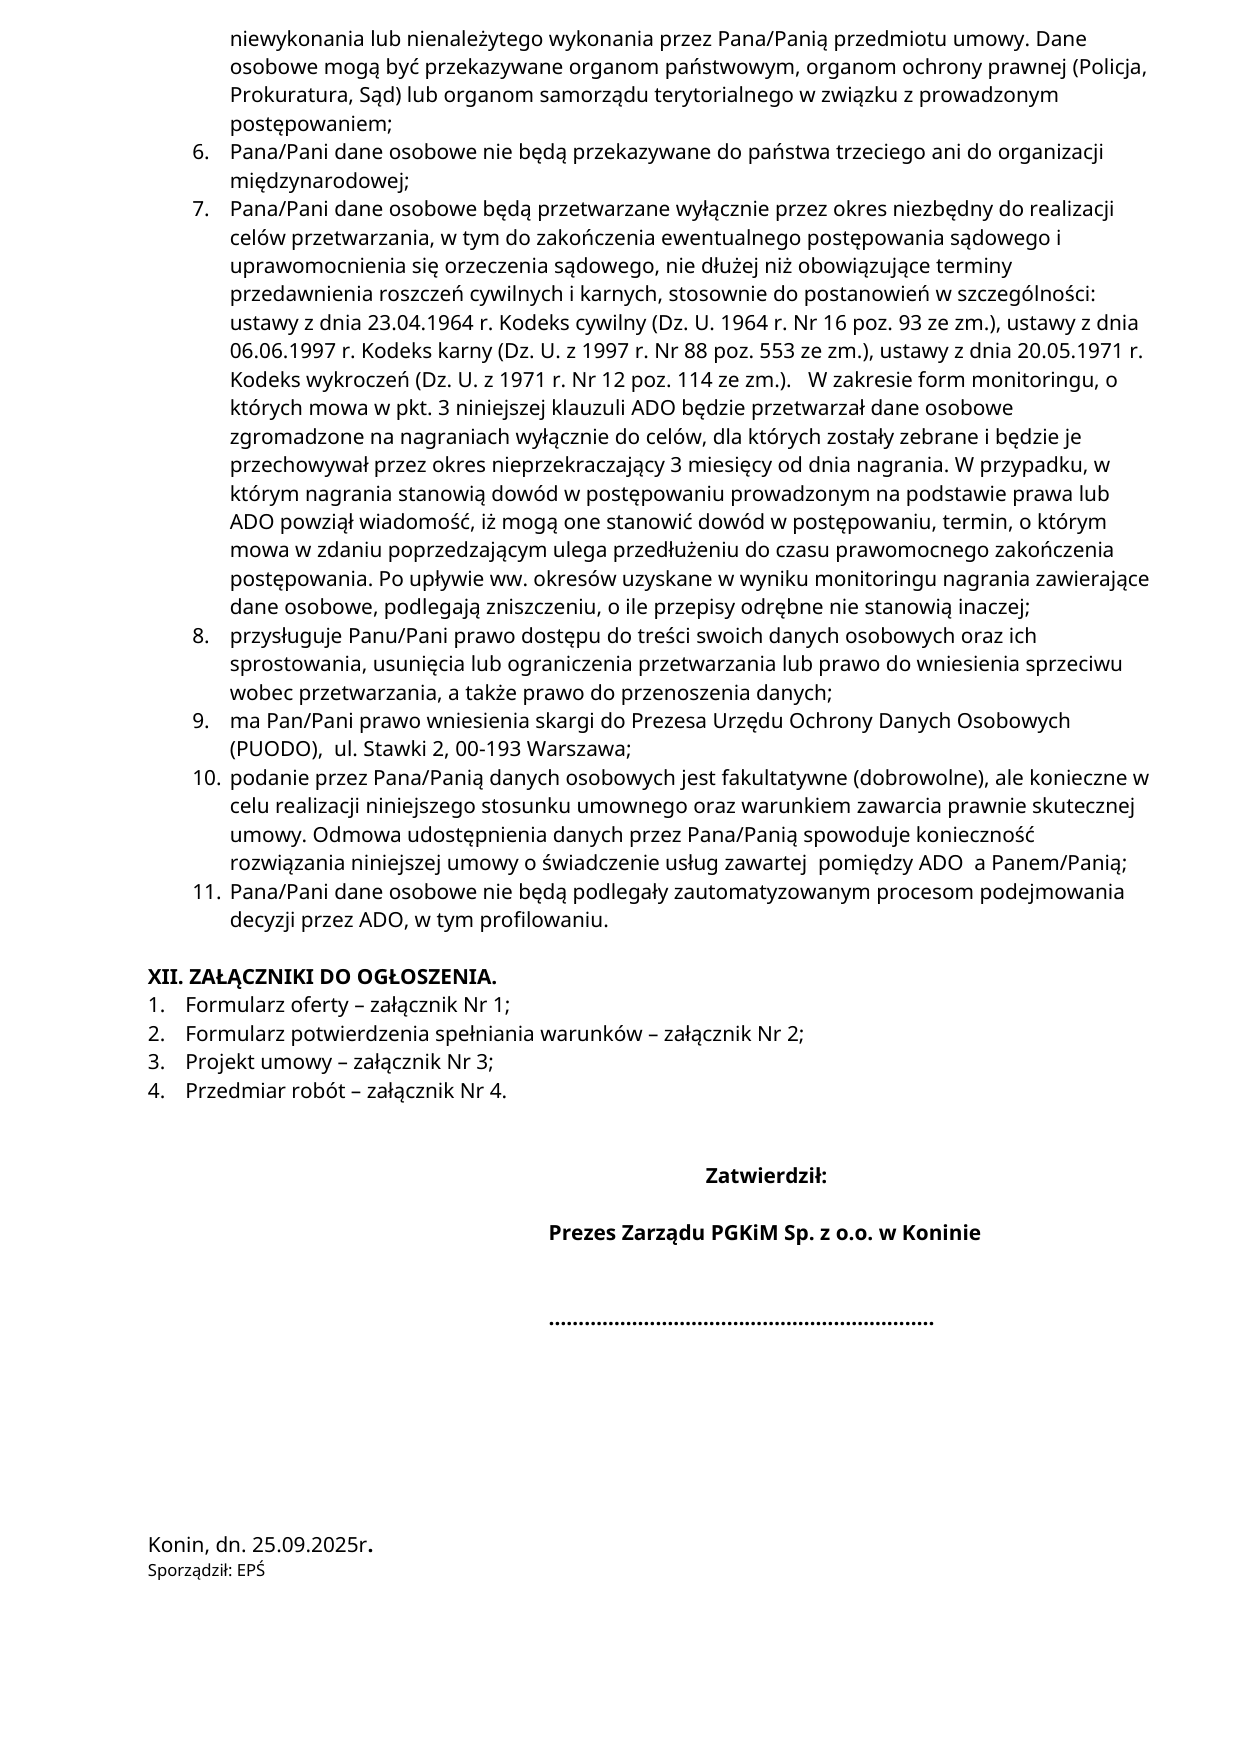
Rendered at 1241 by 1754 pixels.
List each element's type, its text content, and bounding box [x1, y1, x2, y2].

text XII. ZAŁĄCZNIKI DO OGŁOSZENIA. [148, 962, 1152, 991]
text Sporządził: EPŚ [148, 1559, 1152, 1582]
text Zatwierdził: [148, 1161, 1152, 1189]
list Pana/Pani dane osobowe nie będą przekazywane do państwa trzeciego ani do organizacji międzynarodowej; [192, 137, 1152, 194]
list Projekt umowy – załącznik Nr 3; [148, 1047, 1152, 1076]
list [192, 24, 1152, 137]
text Konin, dn. 25.09.2025r. [148, 1531, 1152, 1559]
list Pana/Pani dane osobowe nie będą podlegały zautomatyzowanym procesom podejmowania decyzji przez ADO, w tym profilowaniu. [192, 877, 1152, 934]
list Formularz oferty – załącznik Nr 1; [148, 991, 1152, 1019]
text ……………………………………………………….. [148, 1303, 1152, 1332]
text postępowania. Po upływie ww. okresów uzyskane w wyniku monitoringu nagrania zawierające dane osobowe, podlegają zniszczeniu, o ile przepisy odrębne nie stanowią inaczej; [229, 564, 1152, 621]
list ma Pan/Pani prawo wniesienia skargi do Prezesa Urzędu Ochrony Danych Osobowych (PUODO), ul. Stawki 2, 00-193 Warszawa; [192, 706, 1152, 763]
list przysługuje Panu/Pani prawo dostępu do treści swoich danych osobowych oraz ich sprostowania, usunięcia lub ograniczenia przetwarzania lub prawo do wniesienia sprzeciwu wobec przetwarzania, a także prawo do przenoszenia danych; [192, 621, 1152, 706]
text Prezes Zarządu PGKiM Sp. z o.o. w Koninie [148, 1218, 1152, 1246]
list Pana/Pani dane osobowe będą przetwarzane wyłącznie przez okres niezbędny do realizacji celów przetwarzania, w tym do zakończenia ewentualnego postępowania sądowego i uprawomocnienia się orzeczenia sądowego, nie dłużej niż obowiązujące terminy przedawnienia roszczeń cywilnych i karnych, stosownie do postanowień w szczególności: ustawy z dnia 23.04.1964 r. Kodeks cywilny (Dz. U. 1964 r. Nr 16 poz. 93 ze zm.), ustawy z dnia 06.06.1997 r. Kodeks karny (Dz. U. z 1997 r. Nr 88 poz. 553 ze zm.), ustawy z dnia 20.05.1971 r. Kodeks wykroczeń (Dz. U. z 1971 r. Nr 12 poz. 114 ze zm.). W zakresie form monitoringu, o których mowa w pkt. 3 niniejszej klauzuli ADO będzie przetwarzał dane osobowe zgromadzone na nagraniach wyłącznie do celów, dla których zostały zebrane i będzie je przechowywał przez okres nieprzekraczający 3 miesięcy od dnia nagrania. W przypadku, w którym nagrania stanowią dowód w postępowaniu prowadzonym na podstawie prawa lub ADO powziął wiadomość, iż mogą one stanowić dowód w postępowaniu, termin, o którym mowa w zdaniu poprzedzającym ulega przedłużeniu do czasu prawomocnego zakończenia [192, 194, 1152, 564]
list podanie przez Pana/Panią danych osobowych jest fakultatywne (dobrowolne), ale konieczne w celu realizacji niniejszego stosunku umownego oraz warunkiem zawarcia prawnie skutecznej umowy. Odmowa udostępnienia danych przez Pana/Panią spowoduje konieczność rozwiązania niniejszej umowy o świadczenie usług zawartej pomiędzy ADO a Panem/Panią; [192, 763, 1152, 877]
list Przedmiar robót – załącznik Nr 4. [148, 1076, 1152, 1104]
list Formularz potwierdzenia spełniania warunków – załącznik Nr 2; [148, 1019, 1152, 1047]
